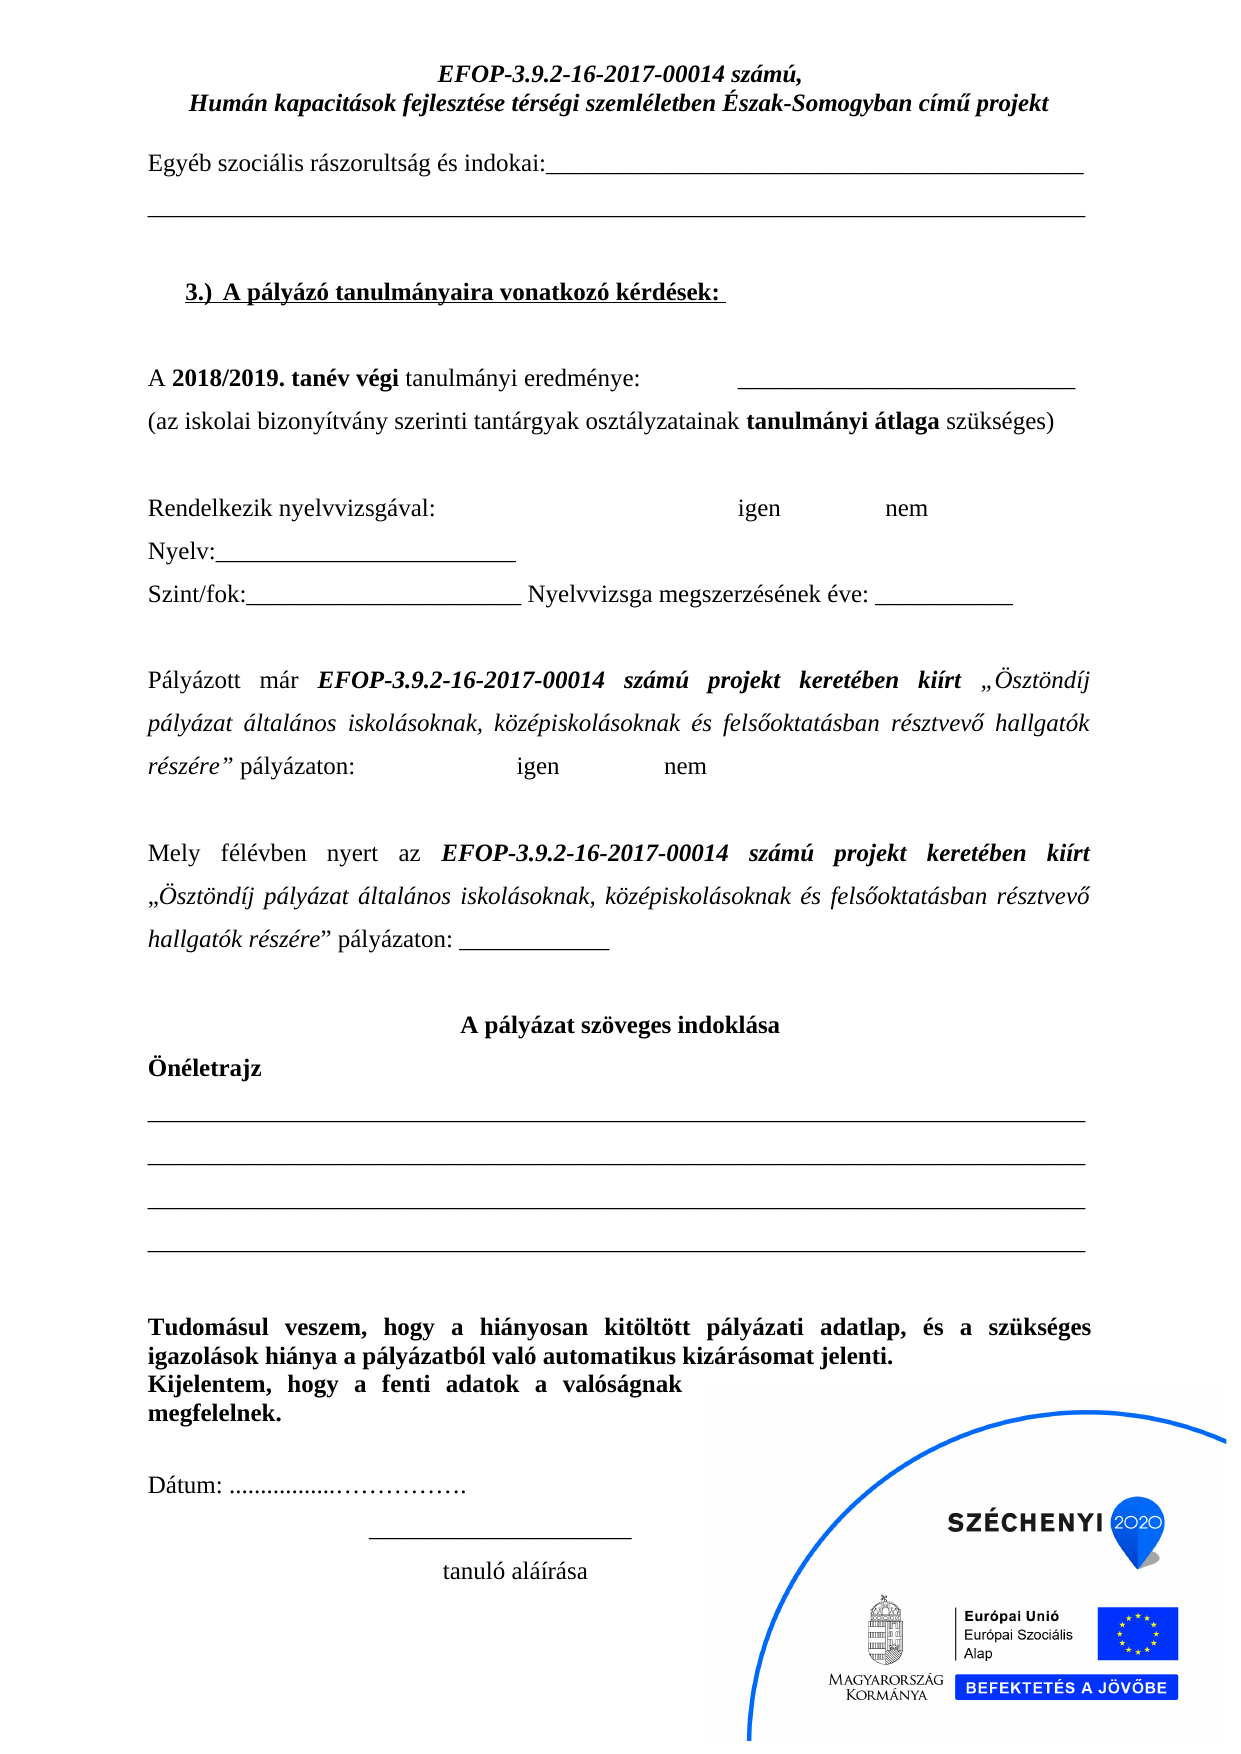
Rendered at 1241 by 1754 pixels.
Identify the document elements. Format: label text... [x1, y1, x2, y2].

text (az iskolai bizonyítvány szerinti tantárgyak osztályzatainak tanulmányi átlaga szükséges) [148, 406, 1093, 435]
text A pályázat szöveges indoklása [148, 1010, 1093, 1039]
text Egyéb szociális rászorultság és indokai:___________________________________________ [148, 148, 1093, 176]
text Tudomásul veszem, hogy a hiányosan kitöltött pályázati adatlap, és a szükséges igazolások hiánya a pályázatból való automatikus kizárásomat jelenti. [148, 1312, 1093, 1369]
text Önéletrajz [148, 1053, 1093, 1082]
text Rendelkezik nyelvvizsgával: igen nem [148, 493, 1093, 521]
text _____________________ [148, 1513, 701, 1542]
text Nyelv:________________________ [148, 536, 1093, 564]
text Pályázott már EFOP-3.9.2-16-2017-00014 számú projekt keretében kiírt „Ösztöndíj pályázat általános iskolásoknak, középiskolásoknak és felsőoktatásban résztvevő hallgatók részére” pályázaton: igen nem [148, 665, 1093, 780]
text Kijelentem, hogy a fenti adatok a valóságnak megfelelnek. [148, 1369, 1093, 1427]
text tanuló aláírása [294, 1556, 701, 1585]
text A 2018/2019. tanév végi tanulmányi eredménye: ___________________________ [148, 363, 1093, 392]
text Dátum: .................……………. [148, 1470, 701, 1499]
picture [701, 1383, 1226, 1740]
text ____________________________________________________________________________________________________________________________________________________________________________________________________________________________________________________________________________________________________________ [148, 1096, 1093, 1254]
text ___________________________________________________________________________ [148, 191, 1093, 219]
text Szint/fok:______________________ Nyelvvizsga megszerzésének éve: ___________ [148, 579, 1093, 608]
list A pályázó tanulmányaira vonatkozó kérdések: [185, 277, 1093, 306]
text Mely félévben nyert az EFOP-3.9.2-16-2017-00014 számú projekt keretében kiírt „Ösztöndíj pályázat általános iskolásoknak, középiskolásoknak és felsőoktatásban résztvevő hallgatók részére” pályázaton: ____________ [148, 838, 1093, 953]
